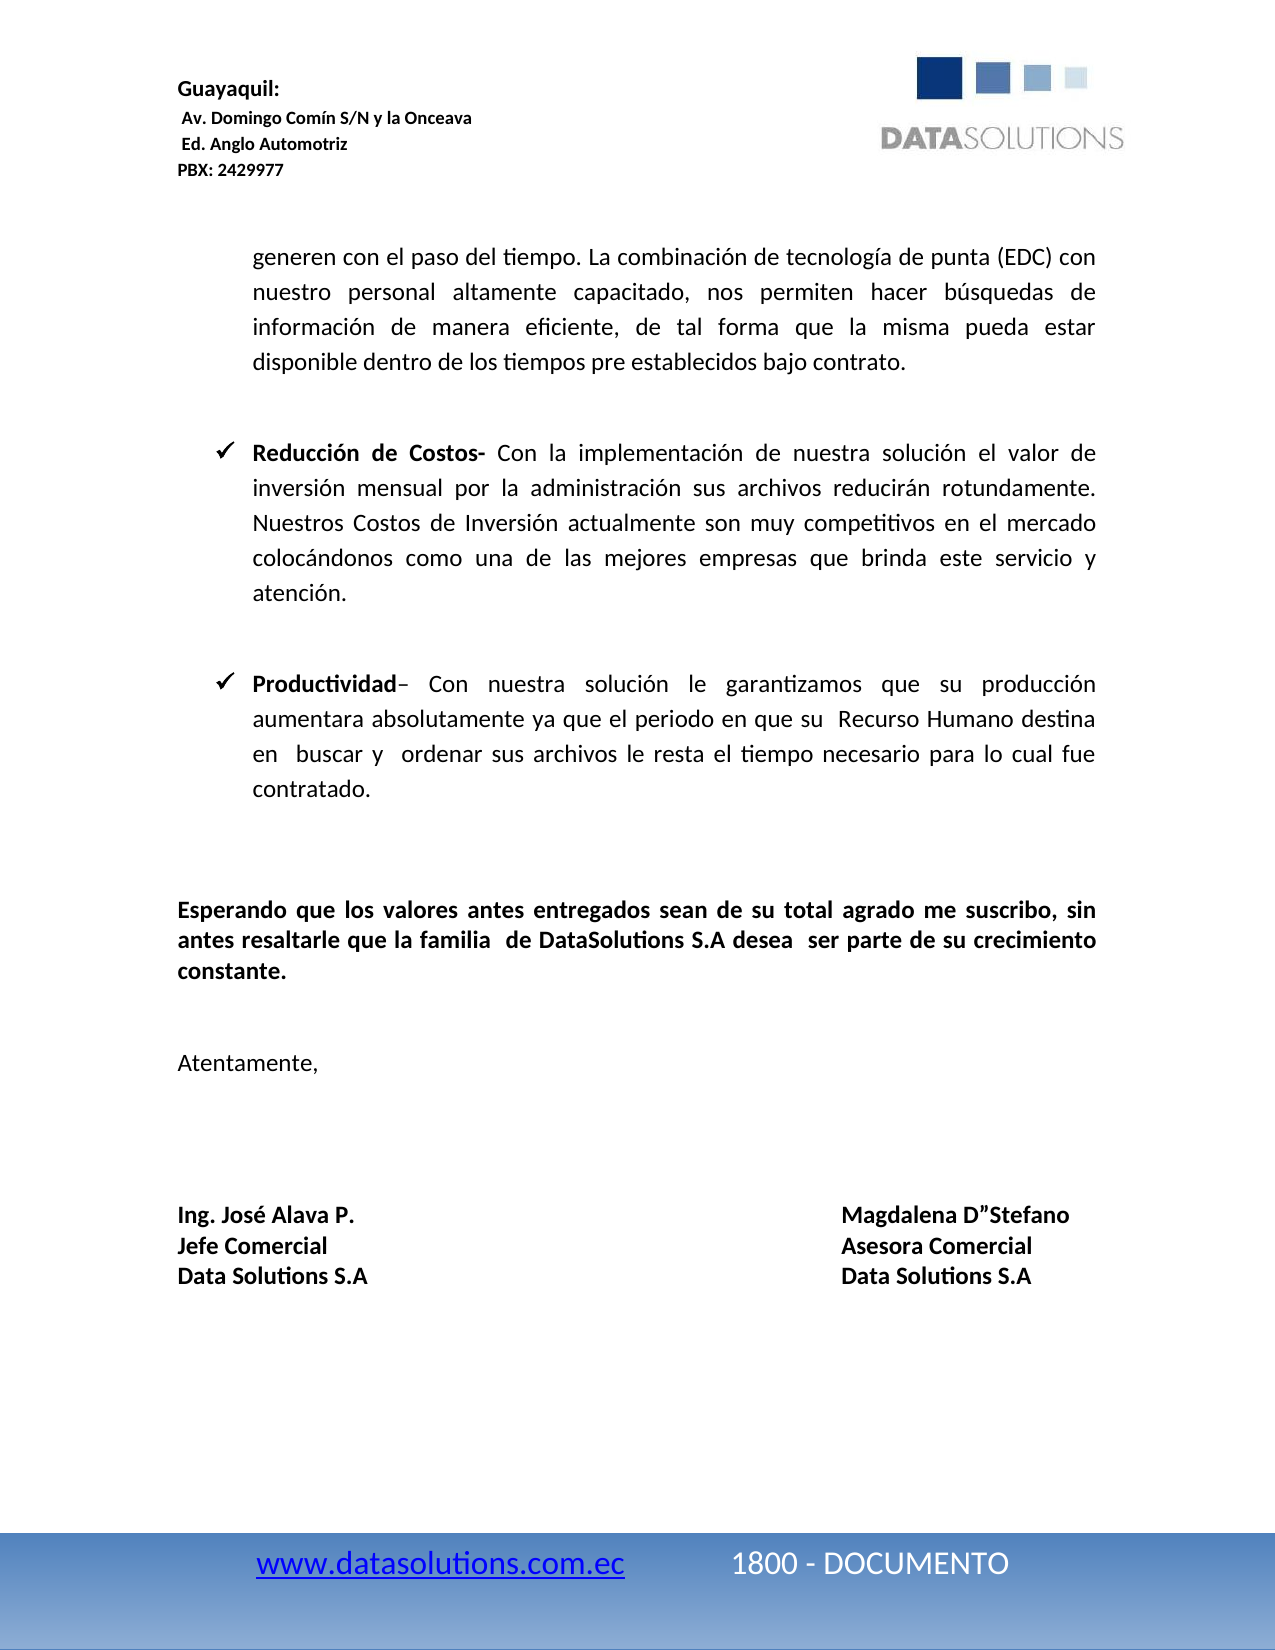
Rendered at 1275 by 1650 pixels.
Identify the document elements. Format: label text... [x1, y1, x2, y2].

text Data Solutions S.A Data Solutions S.A [177, 1260, 1173, 1291]
text Atentamente, [177, 1047, 1173, 1077]
text Ing. José Alava P. Magdalena D”Stefano [177, 1199, 1173, 1230]
text Jefe Comercial Asesora Comercial [177, 1230, 1173, 1260]
picture [846, 37, 1166, 169]
text Esperando que los valores antes entregados sean de su total agrado me suscribo, sin antes resaltarle que la familia de DataSolutions S.A desea ser parte de su crecimiento constante. [177, 894, 1098, 986]
list Reducción de Costos- Con la implementación de nuestra solución el valor de inversión mensual por la administración sus archivos reducirán rotundamente. Nuestros Costos de Inversión actualmente son muy competitivos en el mercado colocándonos como una de las mejores empresas que brinda este servicio y atención. [215, 437, 1097, 607]
list Productividad– Con nuestra solución le garantizamos que su producción aumentara absolutamente ya que el periodo en que su Recurso Humano destina en buscar y ordenar sus archivos le resta el tiempo necesario para lo cual fue contratado. [215, 668, 1097, 803]
